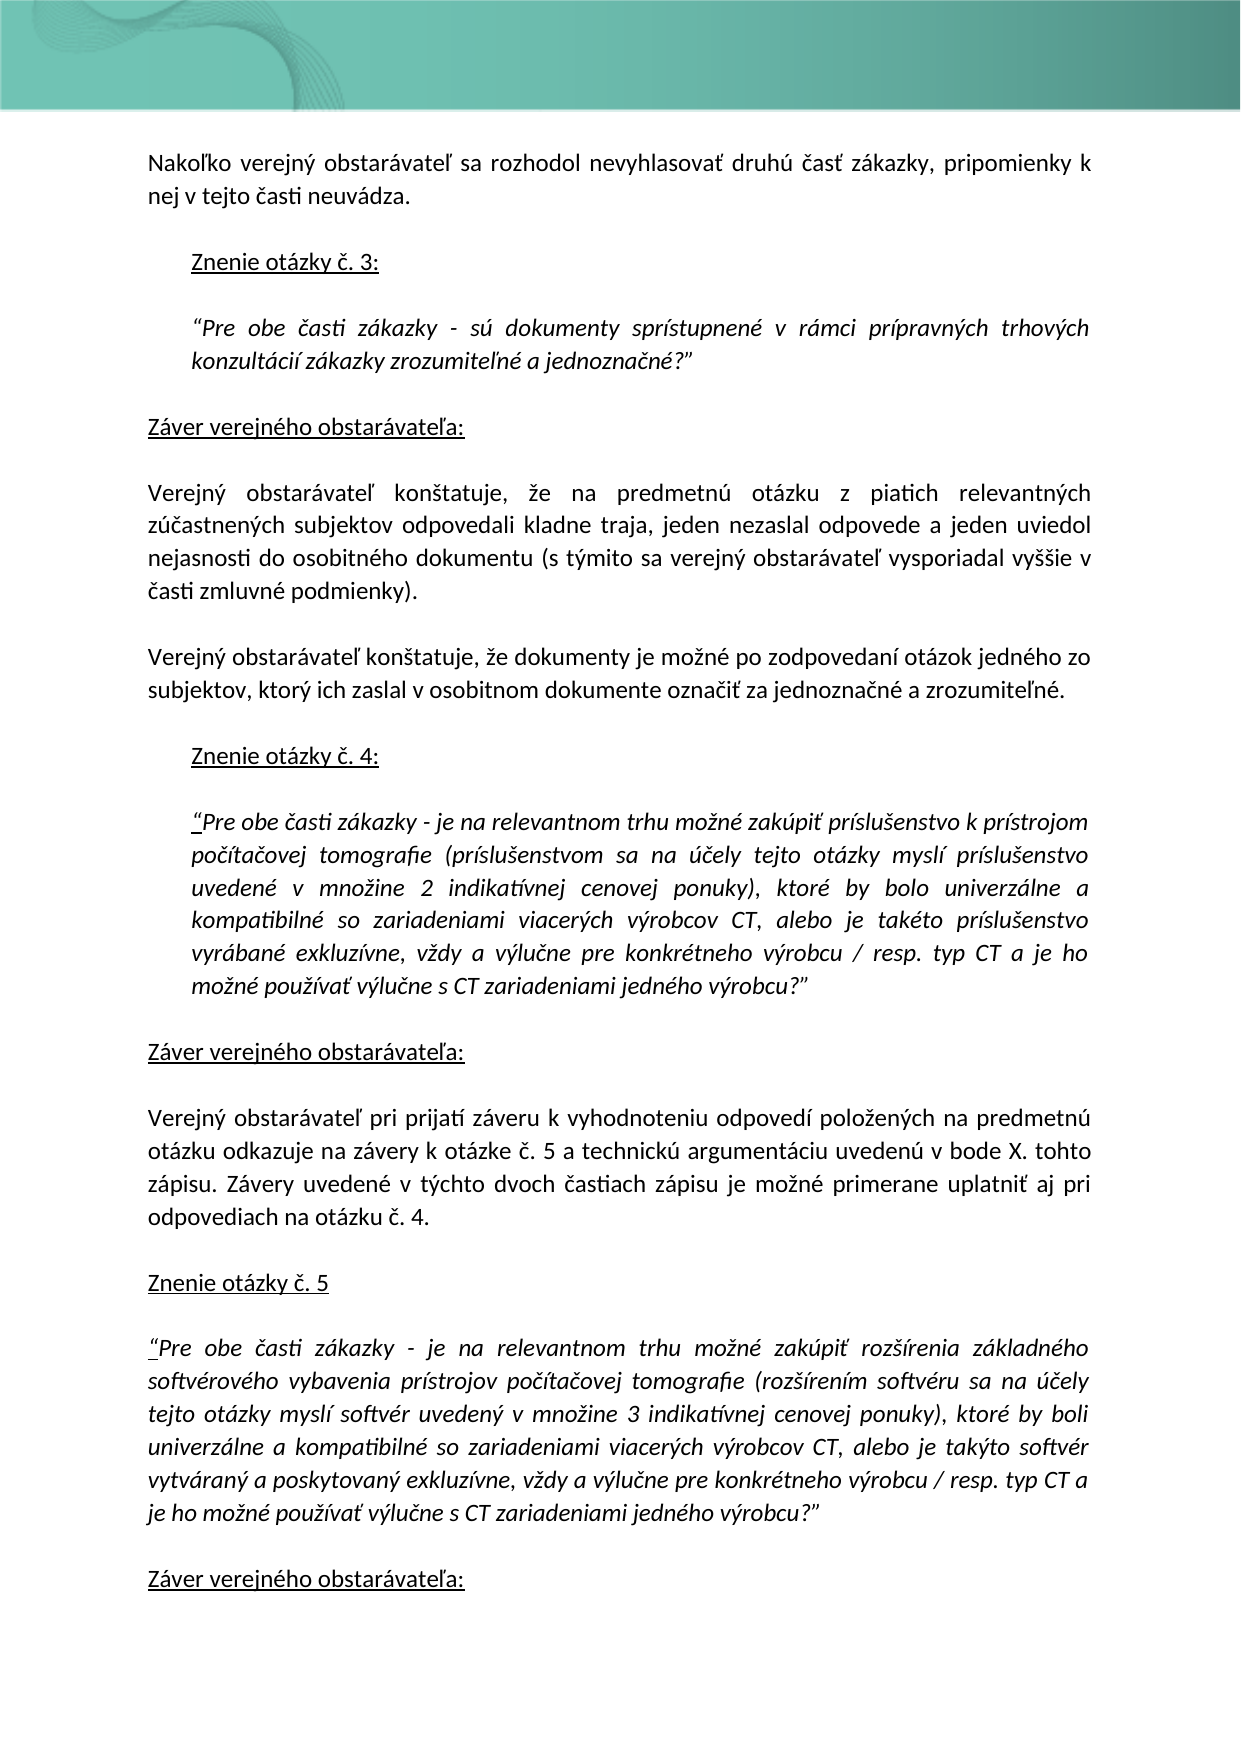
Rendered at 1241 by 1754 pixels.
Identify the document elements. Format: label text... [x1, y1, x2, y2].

text “Pre obe časti zákazky - je na relevantnom trhu možné zakúpiť rozšírenia základného softvérového vybavenia prístrojov počítačovej tomografie (rozšírením softvéru sa na účely tejto otázky myslí softvér uvedený v množine 3 indikatívnej cenovej ponuky), ktoré by boli univerzálne a kompatibilné so zariadeniami viacerých výrobcov CT, alebo je takýto softvér vytváraný a poskytovaný exkluzívne, vždy a výlučne pre konkrétneho výrobcu / resp. typ CT a je ho možné používať výlučne s CT zariadeniami jedného výrobcu?” [148, 1333, 1093, 1528]
text Záver verejného obstarávateľa: [148, 1563, 1093, 1593]
text “Pre obe časti zákazky - je na relevantnom trhu možné zakúpiť príslušenstvo k prístrojom počítačovej tomografie (príslušenstvom sa na účely tejto otázky myslí príslušenstvo uvedené v množine 2 indikatívnej cenovej ponuky), ktoré by bolo univerzálne a kompatibilné so zariadeniami viacerých výrobcov CT, alebo je takéto príslušenstvo vyrábané exkluzívne, vždy a výlučne pre konkrétneho výrobcu / resp. typ CT a je ho možné používať výlučne s CT zariadeniami jedného výrobcu?” [191, 806, 1093, 1001]
text Znenie otázky č. 5 [148, 1267, 1093, 1297]
text “Pre obe časti zákazky - sú dokumenty sprístupnené v rámci prípravných trhových konzultácií zákazky zrozumiteľné a jednoznačné?” [191, 312, 1093, 376]
text Záver verejného obstarávateľa: [148, 1036, 1093, 1067]
text Znenie otázky č. 3: [191, 246, 1093, 277]
text Verejný obstarávateľ konštatuje, že dokumenty je možné po zodpovedaní otázok jedného zo subjektov, ktorý ich zaslal v osobitnom dokumente označiť za jednoznačné a zrozumiteľné. [148, 641, 1093, 705]
text Verejný obstarávateľ pri prijatí záveru k vyhodnoteniu odpovedí položených na predmetnú otázku odkazuje na závery k otázke č. 5 a technickú argumentáciu uvedenú v bode X. tohto zápisu. Závery uvedené v týchto dvoch častiach zápisu je možné primerane uplatniť aj pri odpovediach na otázku č. 4. [148, 1102, 1093, 1231]
text Nakoľko verejný obstarávateľ sa rozhodol nevyhlasovať druhú časť zákazky, pripomienky k nej v tejto časti neuvádza. [148, 148, 1093, 211]
text Záver verejného obstarávateľa: [148, 411, 1093, 441]
text Verejný obstarávateľ konštatuje, že na predmetnú otázku z piatich relevantných zúčastnených subjektov odpovedali kladne traja, jeden nezaslal odpovede a jeden uviedol nejasnosti do osobitného dokumentu (s týmito sa verejný obstarávateľ vysporiadal vyššie v časti zmluvné podmienky). [148, 477, 1093, 606]
picture [0, 0, 1241, 112]
text Znenie otázky č. 4: [191, 740, 1093, 771]
